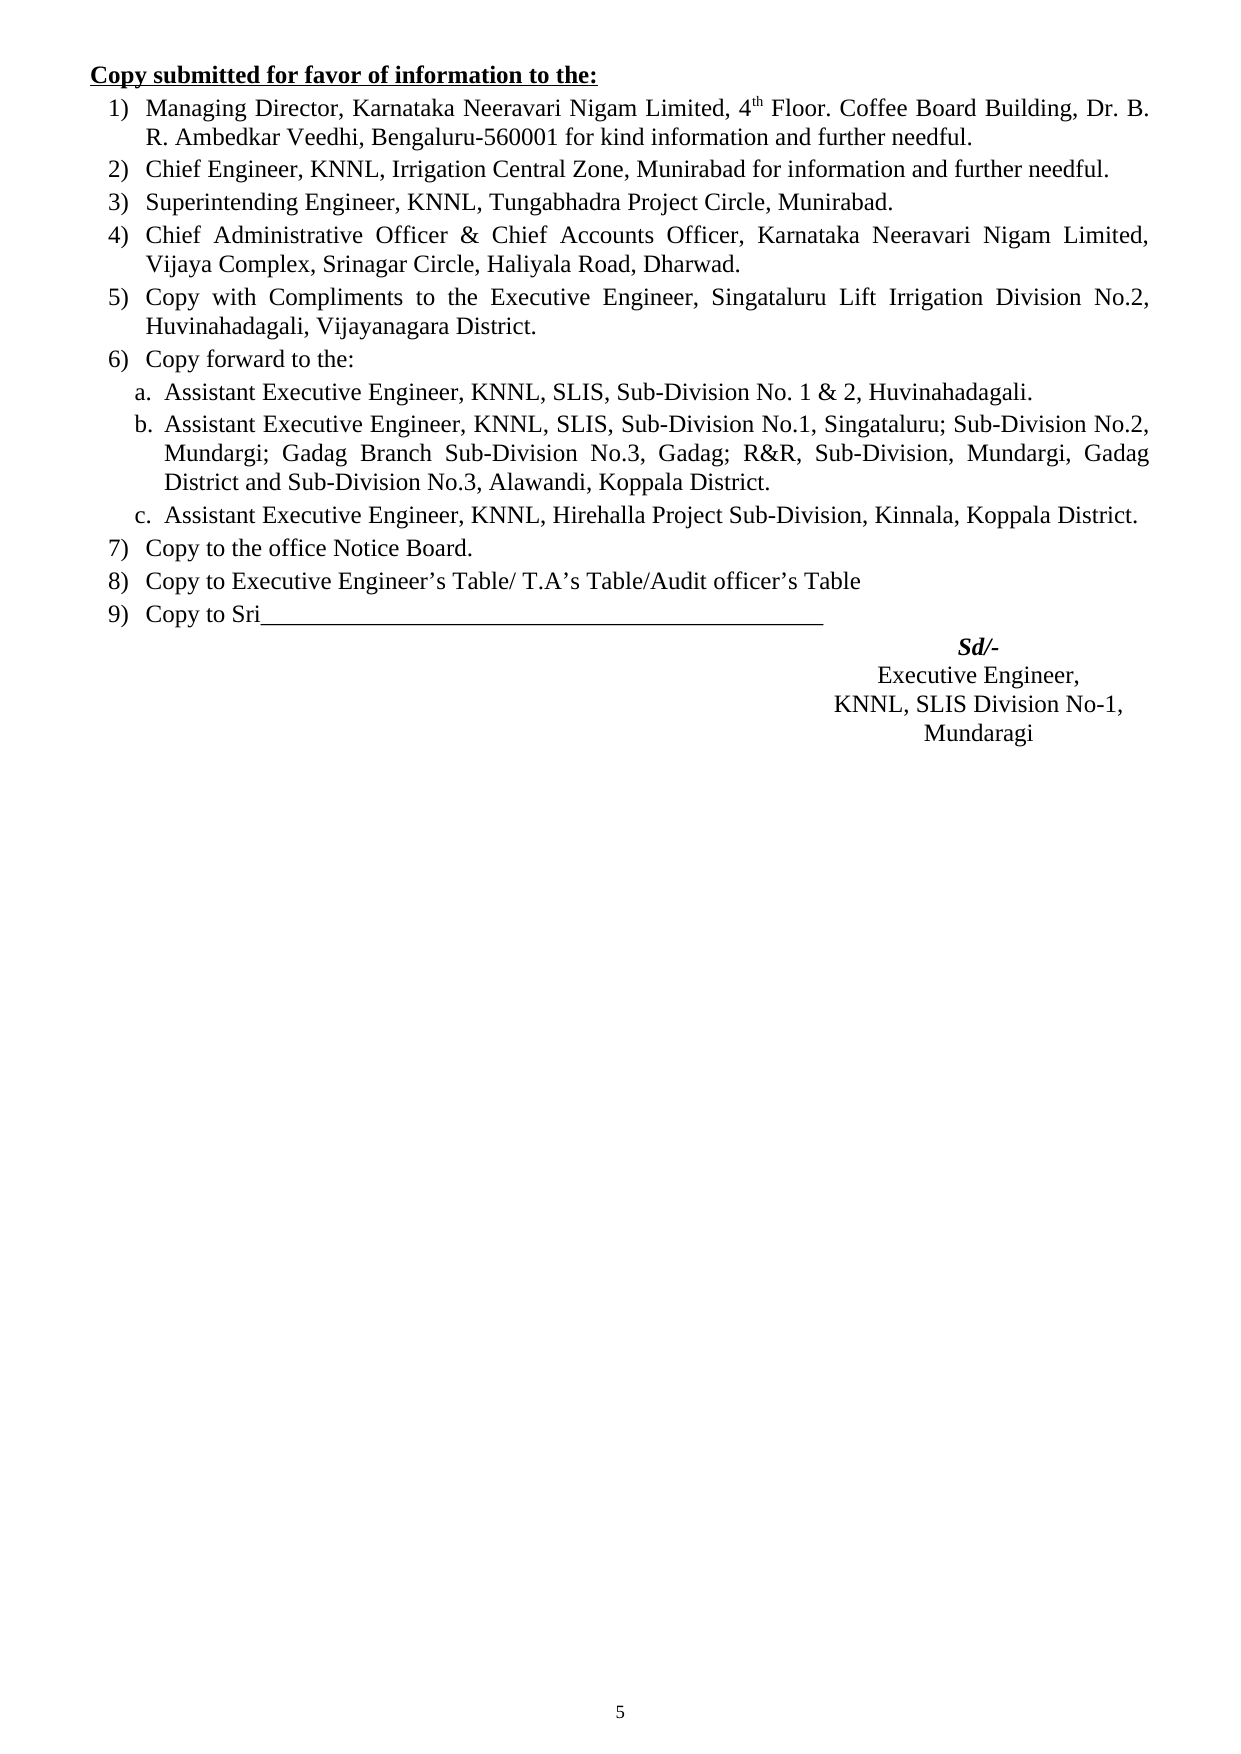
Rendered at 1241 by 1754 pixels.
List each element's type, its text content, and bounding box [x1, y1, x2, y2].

list Assistant Executive Engineer, KNNL, SLIS, Sub-Division No.1, Singataluru; Sub-Division No.2, Mundargi; Gadag Branch Sub-Division No.3, Gadag; R&R, Sub-Division, Mundargi, Gadag District and Sub-Division No.3, Alawandi, Koppala District. [134, 409, 1150, 496]
list Assistant Executive Engineer, KNNL, SLIS, Sub-Division No. 1 & 2, Huvinahadagali. [134, 377, 1150, 405]
list Copy forward to the: [108, 344, 1150, 372]
list Chief Engineer, KNNL, Irrigation Central Zone, Munirabad for information and further needful. [108, 154, 1150, 183]
list Assistant Executive Engineer, KNNL, Hirehalla Project Sub-Division, Kinnala, Koppala District. [134, 500, 1150, 529]
list Managing Director, Karnataka Neeravari Nigam Limited, 4th Floor. Coffee Board Building, Dr. B. R. Ambedkar Veedhi, Bengaluru-560001 for kind information and further needful. [108, 93, 1150, 150]
text Sd/- [765, 632, 1192, 660]
list Copy to the office Notice Board. [108, 533, 1150, 562]
list Copy with Compliments to the Executive Engineer, Singataluru Lift Irrigation Division No.2, Huvinahadagali, Vijayanagara District. [108, 282, 1150, 339]
text Executive Engineer, [765, 660, 1192, 689]
list Copy to Sri_____________________________________________ [108, 599, 1150, 627]
list Chief Administrative Officer & Chief Accounts Officer, Karnataka Neeravari Nigam Limited, Vijaya Complex, Srinagar Circle, Haliyala Road, Dharwad. [108, 220, 1150, 278]
text Copy submitted for favor of information to the: [90, 60, 1150, 89]
text Mundaragi [765, 718, 1192, 747]
list Superintending Engineer, KNNL, Tungabhadra Project Circle, Munirabad. [108, 187, 1150, 216]
text KNNL, SLIS Division No-1, [765, 689, 1192, 718]
list Copy to Executive Engineer’s Table/ T.A’s Table/Audit officer’s Table [108, 566, 1150, 594]
